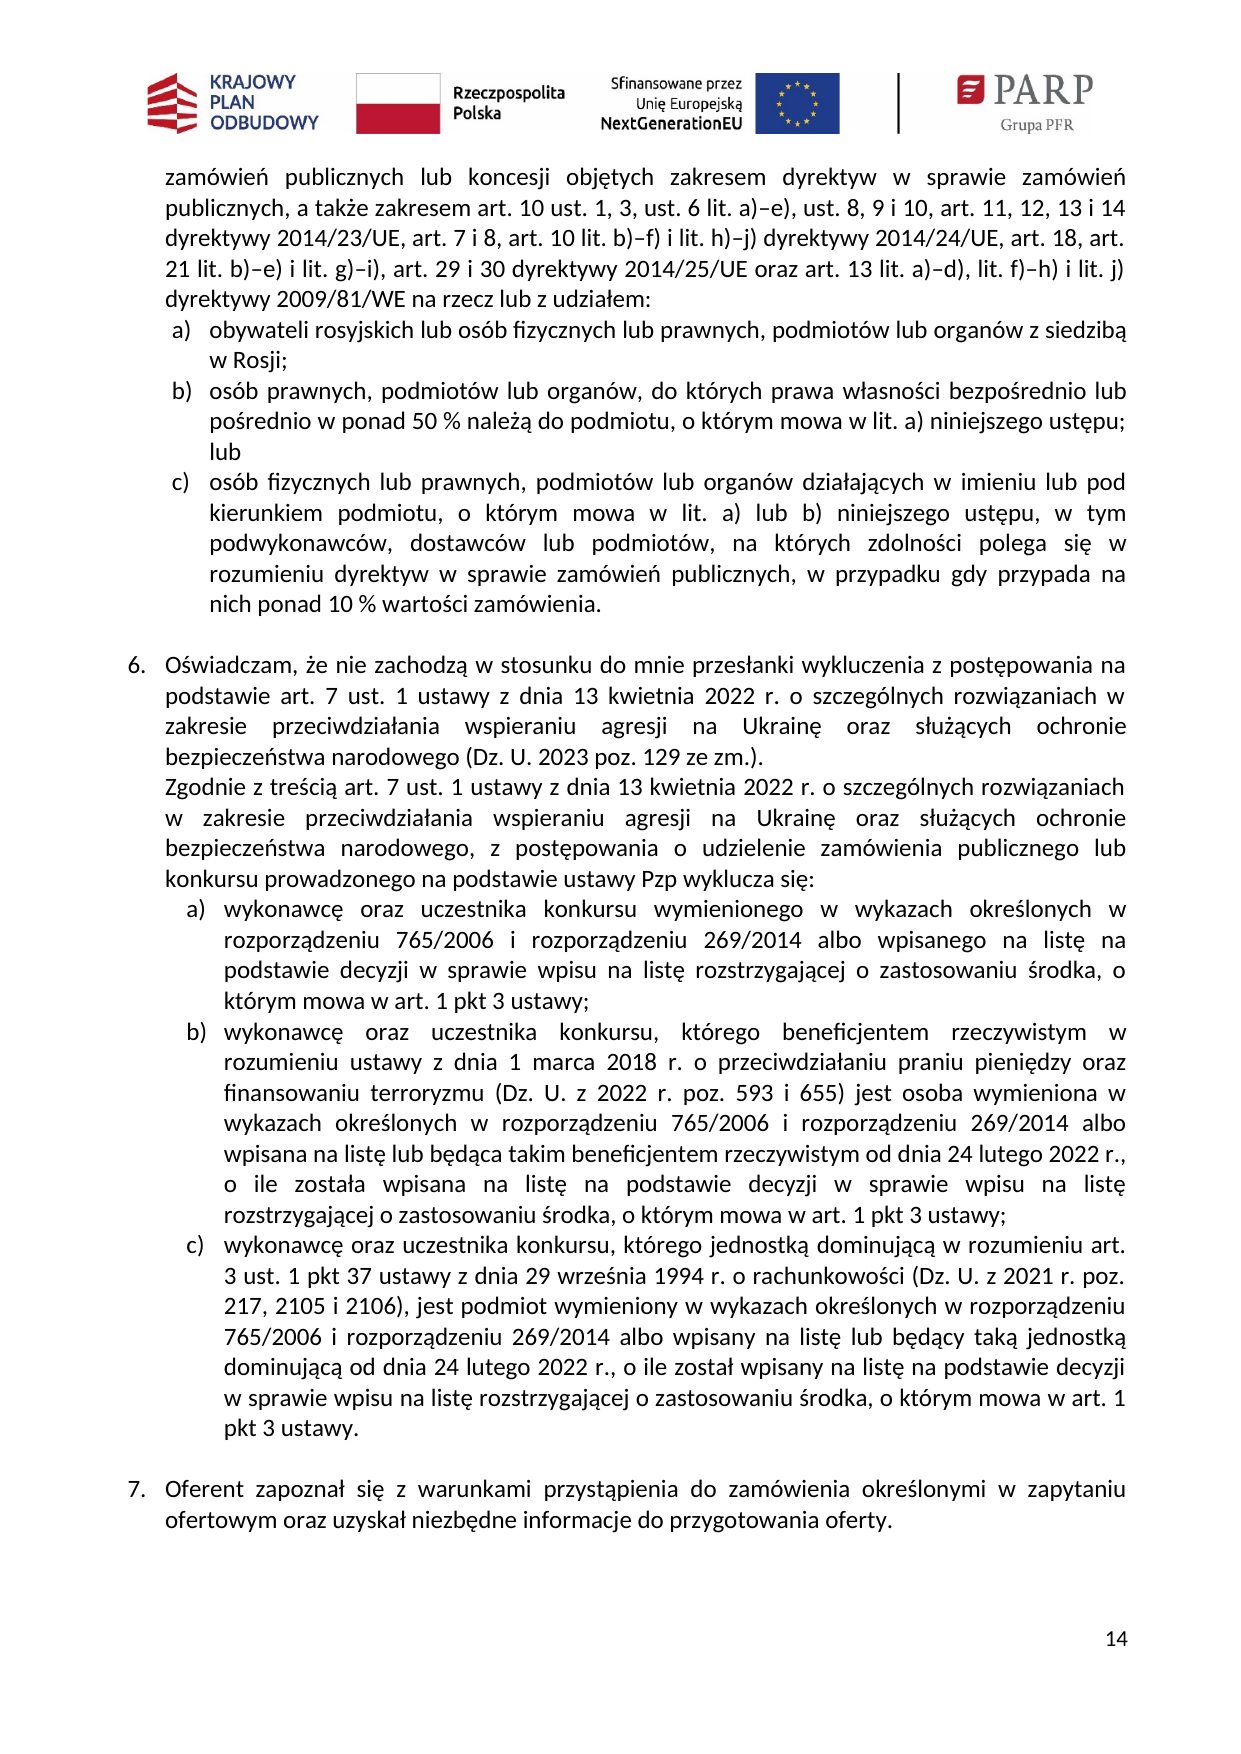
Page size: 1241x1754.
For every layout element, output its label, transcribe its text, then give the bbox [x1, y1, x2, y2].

picture [147, 73, 1093, 134]
list Oferent zapoznał się z warunkami przystąpienia do zamówienia określonymi w zapytaniu ofertowym oraz uzyskał niezbędne informacje do przygotowania oferty. [127, 1473, 1128, 1534]
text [165, 161, 1128, 314]
list osób prawnych, podmiotów lub organów, do których prawa własności bezpośrednio lub pośrednio w ponad 50 % należą do podmiotu, o którym mowa w lit. a) niniejszego ustępu; lub [172, 375, 1128, 466]
list wykonawcę oraz uczestnika konkursu, którego jednostką dominującą w rozumieniu art. 3 ust. 1 pkt 37 ustawy z dnia 29 września 1994 r. o rachunkowości (Dz. U. z 2021 r. poz. 217, 2105 i 2106), jest podmiot wymieniony w wykazach określonych w rozporządzeniu 765/2006 i rozporządzeniu 269/2014 albo wpisany na listę lub będący taką jednostką dominującą od dnia 24 lutego 2022 r., o ile został wpisany na listę na podstawie decyzji w sprawie wpisu na listę rozstrzygającej o zastosowaniu środka, o którym mowa w art. 1 pkt 3 ustawy. [186, 1229, 1128, 1443]
text Zgodnie z treścią art. 7 ust. 1 ustawy z dnia 13 kwietnia 2022 r. o szczególnych rozwiązaniach w zakresie przeciwdziałania wspieraniu agresji na Ukrainę oraz służących ochronie bezpieczeństwa narodowego, z postępowania o udzielenie zamówienia publicznego lub konkursu prowadzonego na podstawie ustawy Pzp wyklucza się: [165, 772, 1128, 894]
list obywateli rosyjskich lub osób fizycznych lub prawnych, podmiotów lub organów z siedzibą w Rosji; [172, 314, 1128, 375]
list wykonawcę oraz uczestnika konkursu wymienionego w wykazach określonych w rozporządzeniu 765/2006 i rozporządzeniu 269/2014 albo wpisanego na listę na podstawie decyzji w sprawie wpisu na listę rozstrzygającej o zastosowaniu środka, o którym mowa w art. 1 pkt 3 ustawy; [186, 894, 1128, 1016]
list wykonawcę oraz uczestnika konkursu, którego beneficjentem rzeczywistym w rozumieniu ustawy z dnia 1 marca 2018 r. o przeciwdziałaniu praniu pieniędzy oraz finansowaniu terroryzmu (Dz. U. z 2022 r. poz. 593 i 655) jest osoba wymieniona w wykazach określonych w rozporządzeniu 765/2006 i rozporządzeniu 269/2014 albo wpisana na listę lub będąca takim beneficjentem rzeczywistym od dnia 24 lutego 2022 r., o ile została wpisana na listę na podstawie decyzji w sprawie wpisu na listę rozstrzygającej o zastosowaniu środka, o którym mowa w art. 1 pkt 3 ustawy; [186, 1016, 1128, 1229]
list osób fizycznych lub prawnych, podmiotów lub organów działających w imieniu lub pod kierunkiem podmiotu, o którym mowa w lit. a) lub b) niniejszego ustępu, w tym podwykonawców, dostawców lub podmiotów, na których zdolności polega się w rozumieniu dyrektyw w sprawie zamówień publicznych, w przypadku gdy przypada na nich ponad 10 % wartości zamówienia. [172, 466, 1128, 619]
list Oświadczam, że nie zachodzą w stosunku do mnie przesłanki wykluczenia z postępowania na podstawie art. 7 ust. 1 ustawy z dnia 13 kwietnia 2022 r. o szczególnych rozwiązaniach w zakresie przeciwdziałania wspieraniu agresji na Ukrainę oraz służących ochronie bezpieczeństwa narodowego (Dz. U. 2023 poz. 129 ze zm.). [127, 649, 1128, 772]
